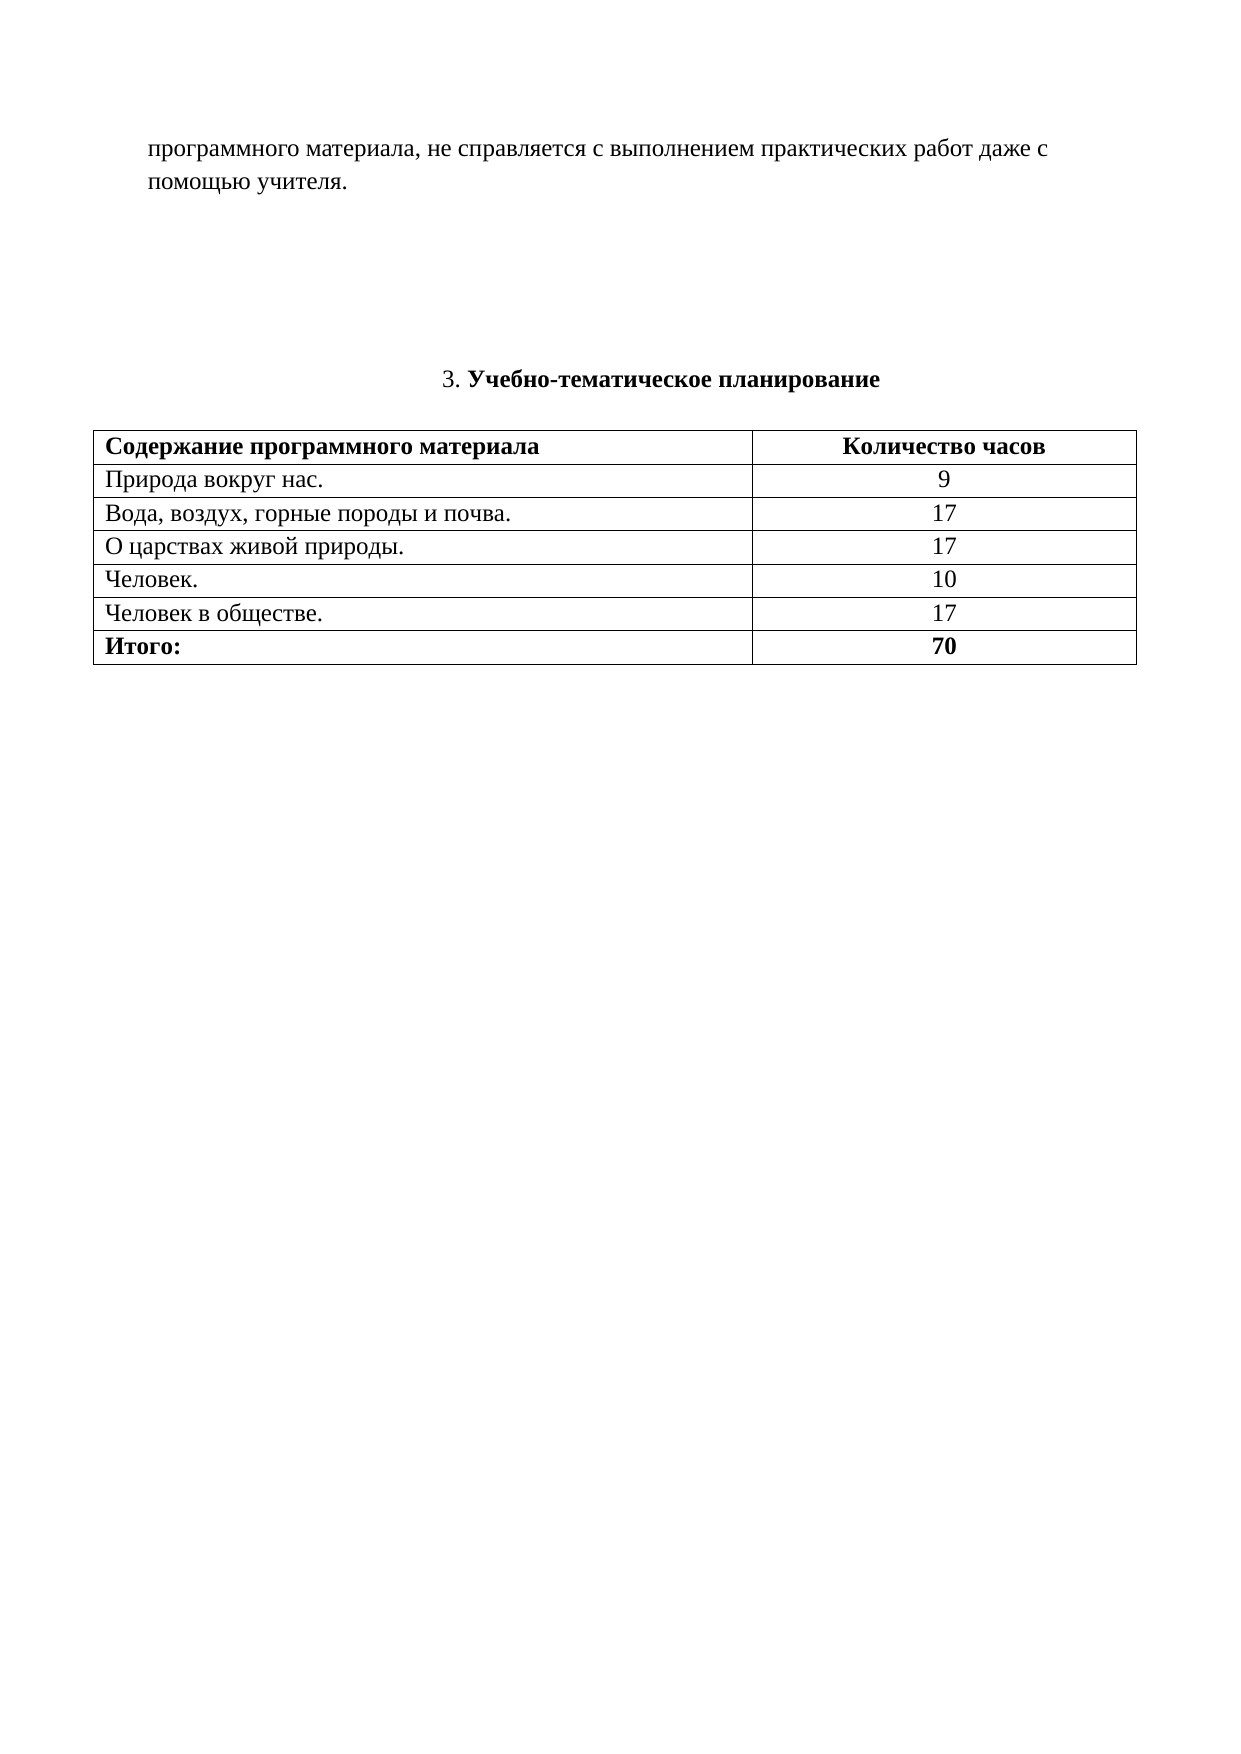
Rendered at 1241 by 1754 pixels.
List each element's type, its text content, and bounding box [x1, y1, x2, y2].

table_cell 70 [753, 631, 1136, 663]
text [148, 133, 1137, 195]
table_cell 10 [753, 565, 1136, 597]
table_cell 9 [753, 465, 1136, 497]
table_cell Человек в обществе. [94, 598, 752, 630]
table_cell Человек. [94, 565, 752, 597]
table_cell 17 [753, 498, 1136, 530]
table_cell Природа вокруг нас. [94, 465, 752, 497]
table_cell 17 [753, 598, 1136, 630]
table_header Содержание программного материала [94, 431, 752, 463]
table_cell Итого: [94, 631, 752, 663]
text 3. Учебно-тематическое планирование [148, 364, 1137, 393]
table_cell 17 [753, 531, 1136, 563]
table_cell Вода, воздух, горные породы и почва. [94, 498, 752, 530]
table_cell О царствах живой природы. [94, 531, 752, 563]
table_header Количество часов [753, 431, 1136, 463]
